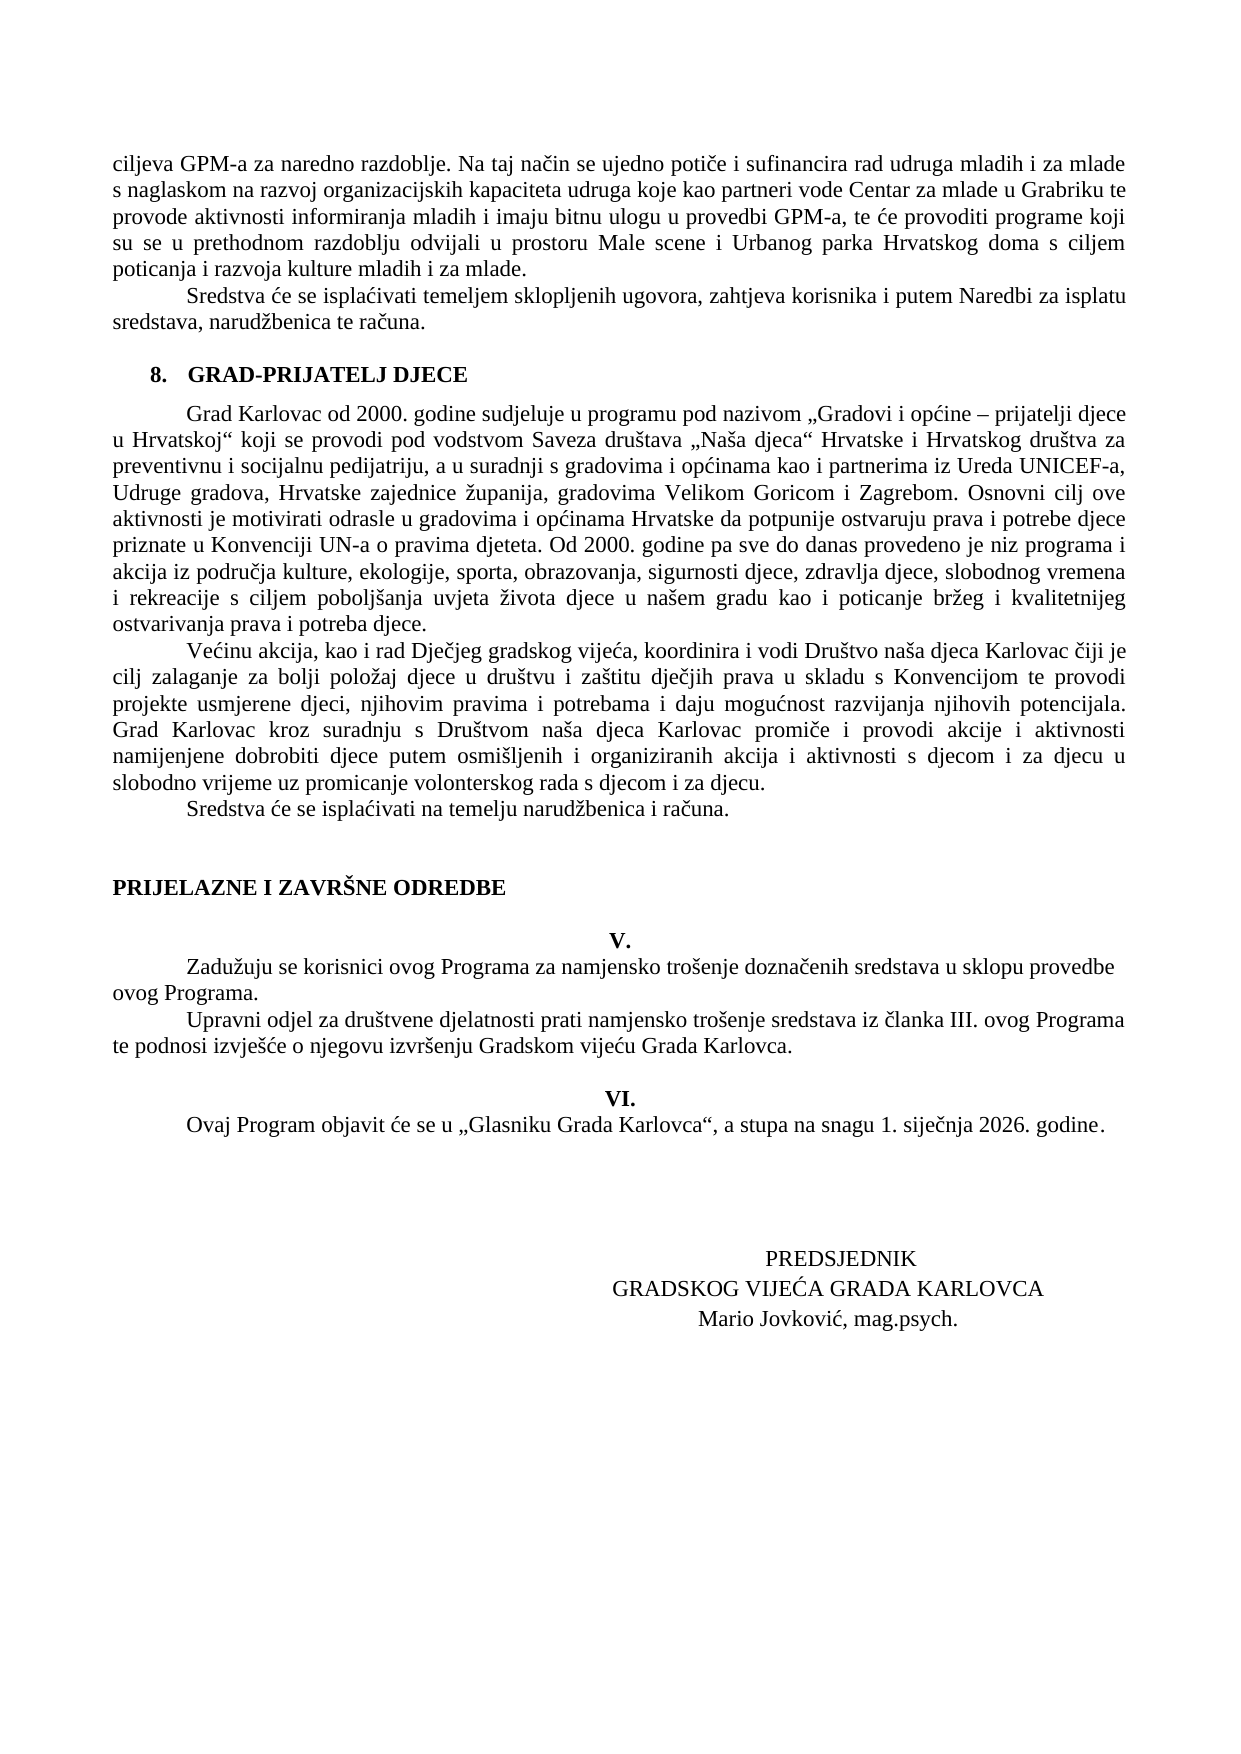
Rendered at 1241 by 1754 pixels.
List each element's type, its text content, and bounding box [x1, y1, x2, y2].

text Grad Karlovac od 2000. godine sudjeluje u programu pod nazivom „Gradovi i općine – prijatelji djece u Hrvatskoj“ koji se provodi pod vodstvom Saveza društava „Naša djeca“ Hrvatske i Hrvatskog društva za preventivnu i socijalnu pedijatriju, a u suradnji s gradovima i općinama kao i partnerima iz Ureda UNICEF-a, Udruge gradova, Hrvatske zajednice županija, gradovima Velikom Goricom i Zagrebom. Osnovni cilj ove aktivnosti je motivirati odrasle u gradovima i općinama Hrvatske da potpunije ostvaruju prava i potrebe djece priznate u Konvenciji UN-a o pravima djeteta. Od 2000. godine pa sve do danas provedeno je niz programa i akcija iz područja kulture, ekologije, sporta, obrazovanja, sigurnosti djece, zdravlja djece, slobodnog vremena i rekreacije s ciljem poboljšanja uvjeta života djece u našem gradu kao i poticanje bržeg i kvalitetnijeg ostvarivanja prava i potreba djece. [112, 400, 1128, 637]
text Upravni odjel za društvene djelatnosti prati namjensko trošenje sredstava iz članka III. ovog Programa te podnosi izvješće o njegovu izvršenju Gradskom vijeću Grada Karlovca. [112, 1006, 1128, 1058]
text V. [112, 927, 1128, 953]
text Sredstva će se isplaćivati na temelju narudžbenica i računa. [112, 795, 1128, 821]
text PREDSJEDNIK [702, 1245, 1128, 1271]
text PRIJELAZNE I ZAVRŠNE ODREDBE [112, 874, 1128, 900]
text Zadužuju se korisnici ovog Programa za namjensko trošenje doznačenih sredstava u sklopu provedbe ovog Programa. [112, 953, 1128, 1006]
text Sredstva će se isplaćivati temeljem sklopljenih ugovora, zahtjeva korisnika i putem Naredbi za isplatu sredstava, narudžbenica te računa. [112, 282, 1128, 334]
text GRADSKOG VIJEĆA GRADA KARLOVCA [555, 1275, 1128, 1301]
list GRAD-PRIJATELJ DJECE [150, 361, 1128, 387]
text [112, 150, 1128, 282]
text VI. [112, 1085, 1128, 1111]
text Većinu akcija, kao i rad Dječjeg gradskog vijeća, koordinira i vodi Društvo naša djeca Karlovac čiji je cilj zalaganje za bolji položaj djece u društvu i zaštitu dječjih prava u skladu s Konvencijom te provodi projekte usmjerene djeci, njihovim pravima i potrebama i daju mogućnost razvijanja njihovih potencijala. Grad Karlovac kroz suradnju s Društvom naša djeca Karlovac promiče i provodi akcije i aktivnosti namijenjene dobrobiti djece putem osmišljenih i organiziranih akcija i aktivnosti s djecom i za djecu u slobodno vrijeme uz promicanje volonterskog rada s djecom i za djecu. [112, 637, 1128, 795]
text Mario Jovković, mag.psych. [555, 1305, 1128, 1331]
text Ovaj Program objavit će se u „Glasniku Grada Karlovca“, a stupa na snagu 1. siječnja 2026. godine. [112, 1111, 1128, 1138]
